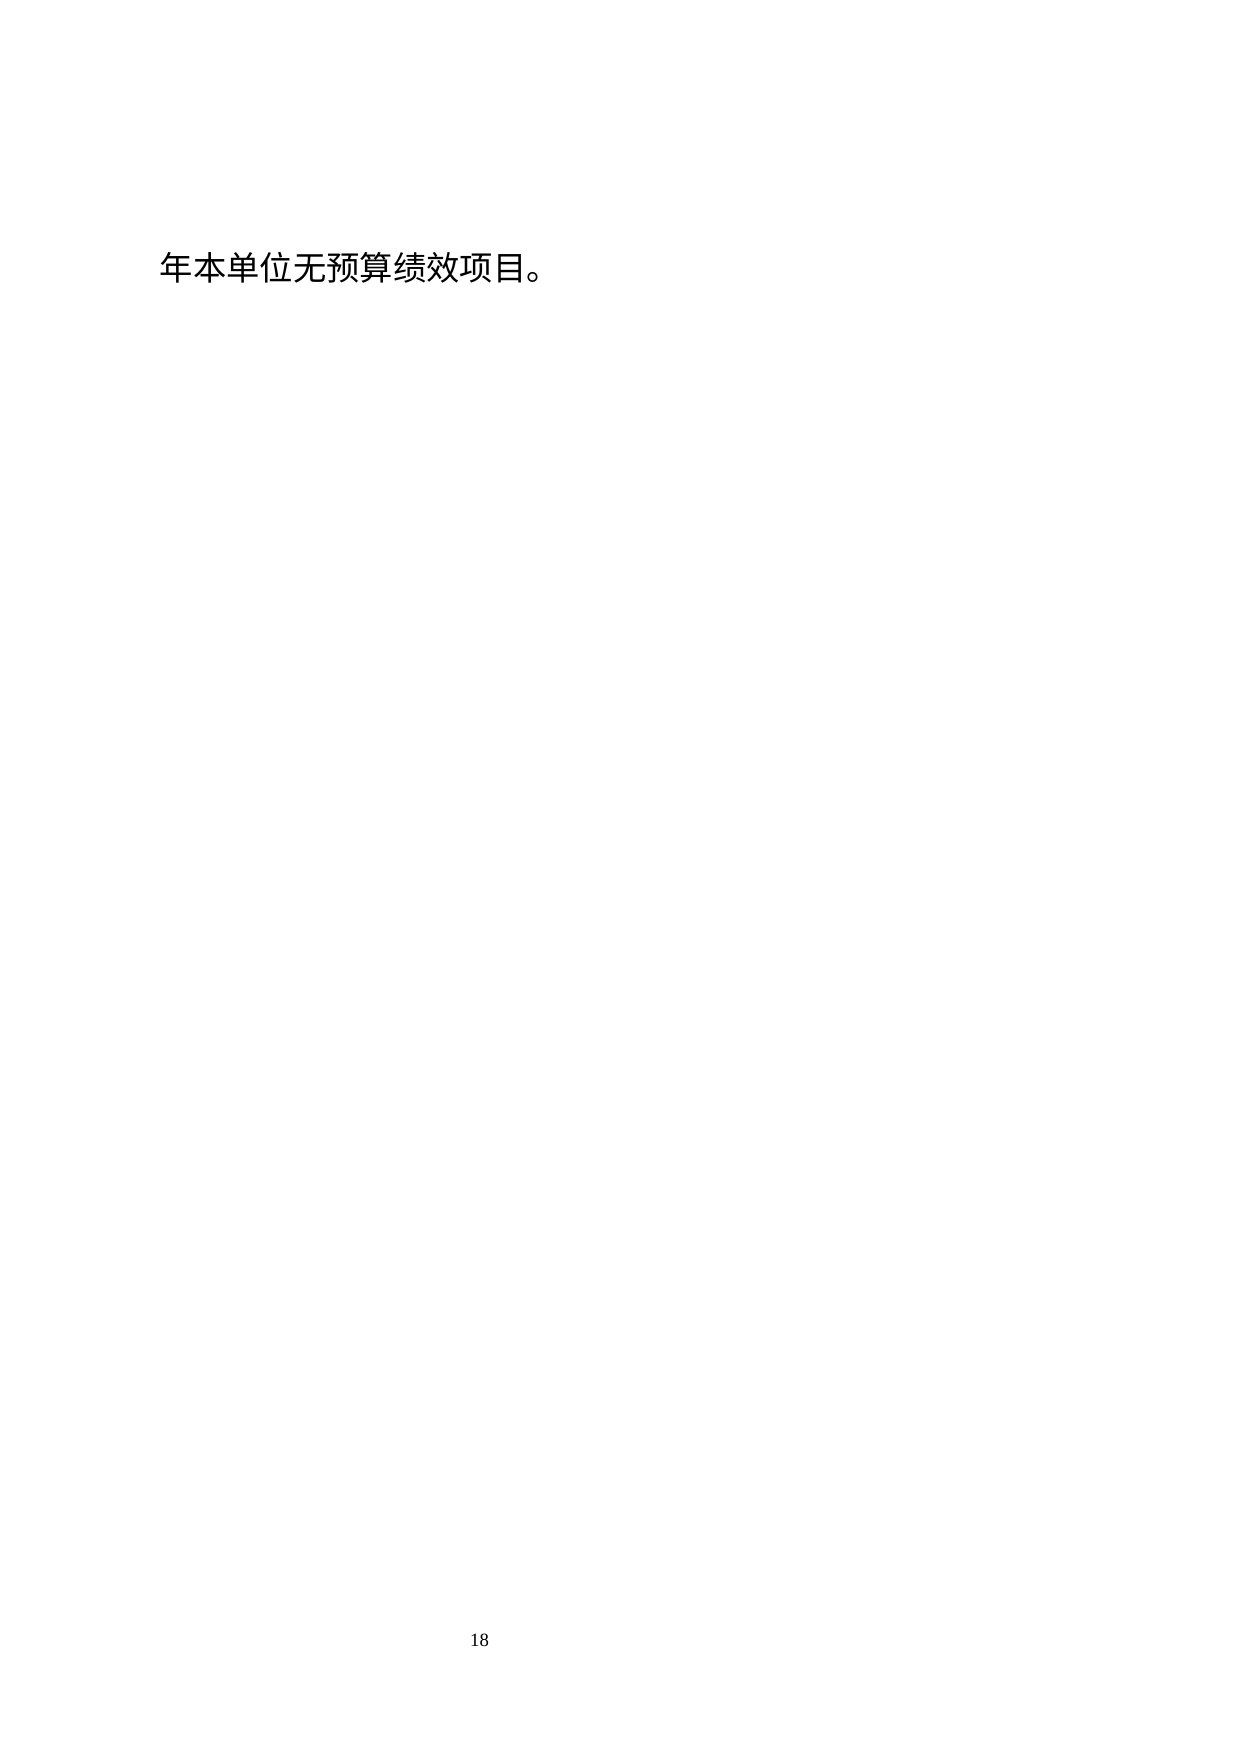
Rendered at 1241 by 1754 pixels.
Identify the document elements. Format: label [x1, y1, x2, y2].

text [159, 233, 1081, 298]
